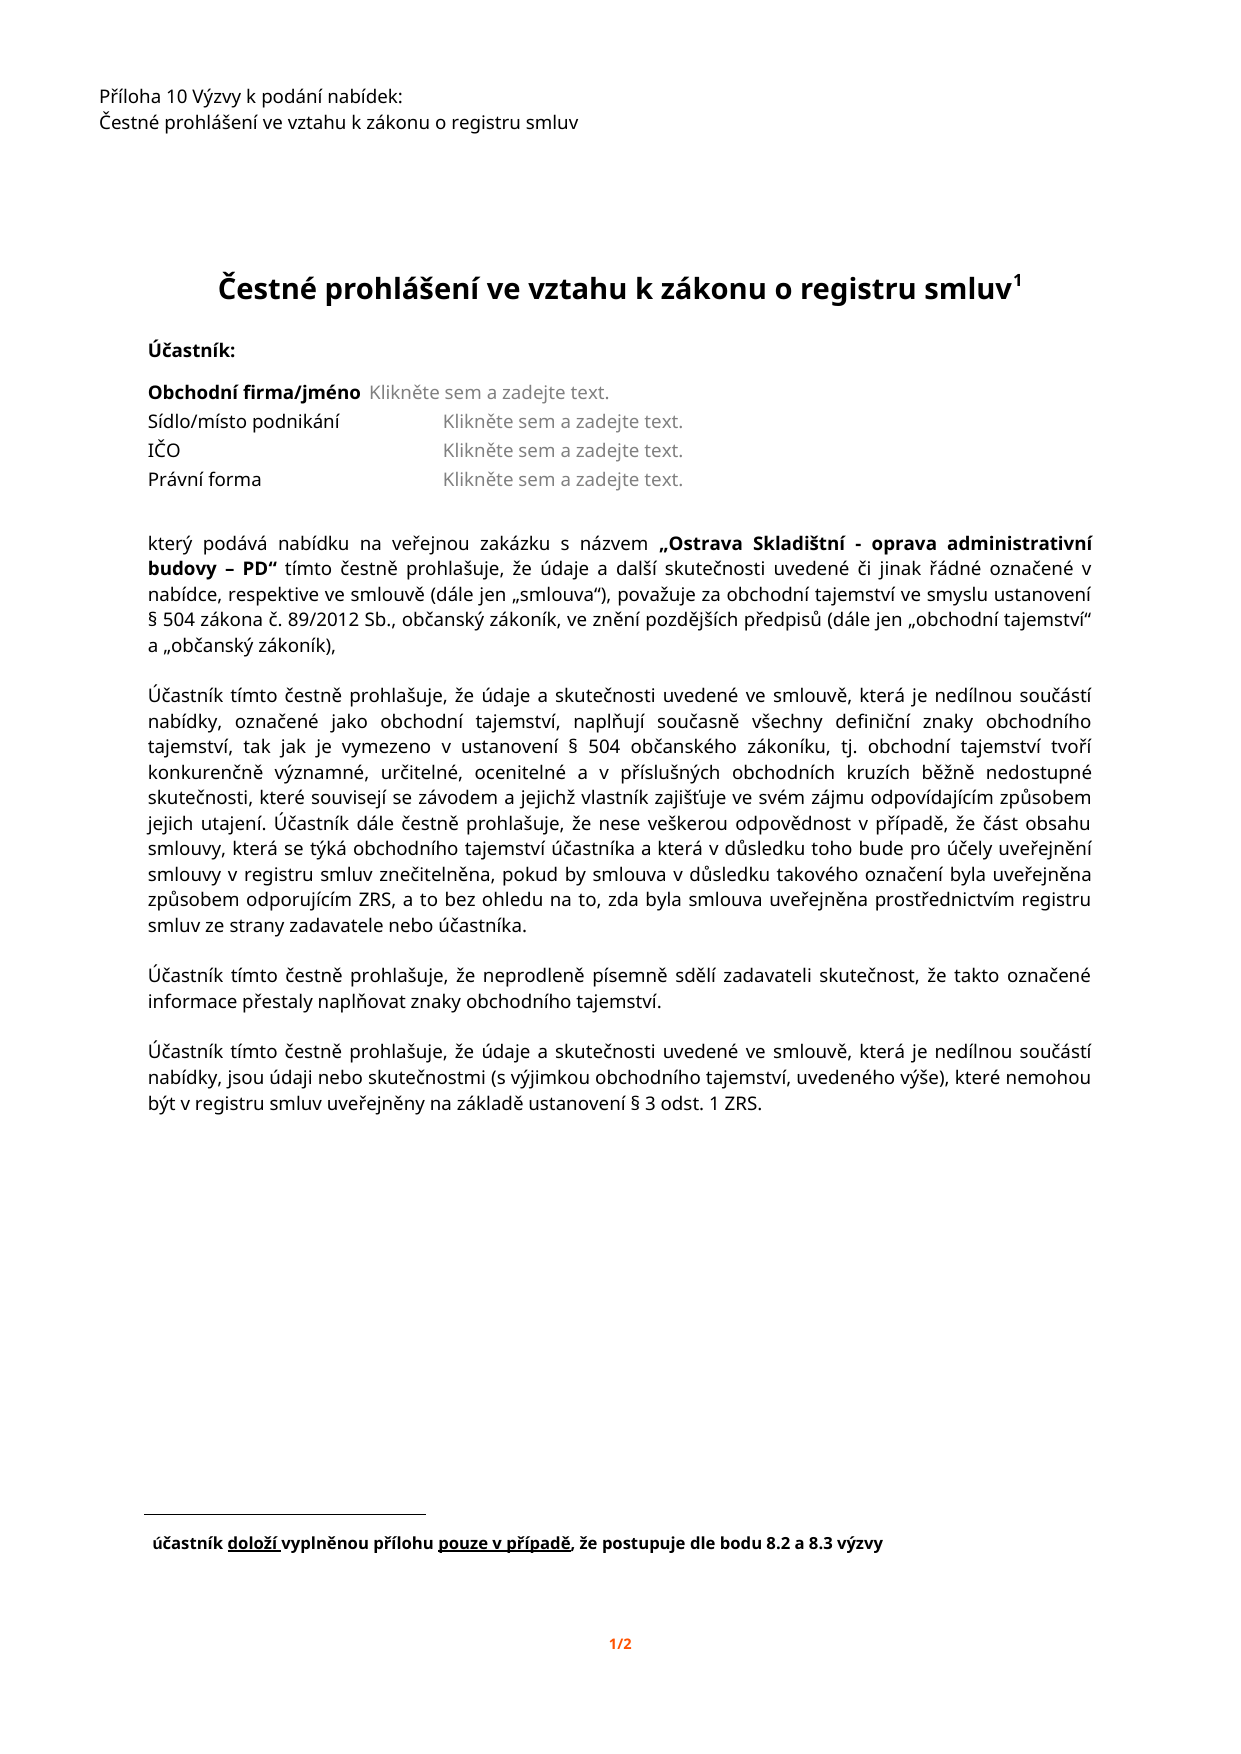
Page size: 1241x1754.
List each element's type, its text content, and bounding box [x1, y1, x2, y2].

text který podává nabídku na veřejnou zakázku s názvem „Ostrava Skladištní - oprava administrativní budovy – PD“ tímto čestně prohlašuje, že údaje a další skutečnosti uvedené či jinak řádné označené v nabídce, respektive ve smlouvě (dále jen „smlouva“), považuje za obchodní tajemství ve smyslu ustanovení § 504 zákona č. 89/2012 Sb., občanský zákoník, ve znění pozdějších předpisů (dále jen „obchodní tajemství“ a „občanský zákoník), [148, 530, 1093, 658]
text Právní forma [148, 463, 1093, 492]
text Účastník tímto čestně prohlašuje, že údaje a skutečnosti uvedené ve smlouvě, která je nedílnou součástí nabídky, označené jako obchodní tajemství, naplňují současně všechny definiční znaky obchodního tajemství, tak jak je vymezeno v ustanovení § 504 občanského zákoníku, tj. obchodní tajemství tvoří konkurenčně významné, určitelné, ocenitelné a v příslušných obchodních kruzích běžně nedostupné skutečnosti, které souvisejí se závodem a jejichž vlastník zajišťuje ve svém zájmu odpovídajícím způsobem jejich utajení. Účastník dále čestně prohlašuje, že nese veškerou odpovědnost v případě, že část obsahu smlouvy, která se týká obchodního tajemství účastníka a která v důsledku toho bude pro účely uveřejnění smlouvy v registru smluv znečitelněna, pokud by smlouva v důsledku takového označení byla uveřejněna způsobem odporujícím ZRS, a to bez ohledu na to, zda byla smlouva uveřejněna prostřednictvím registru smluv ze strany zadavatele nebo účastníka. [148, 683, 1093, 938]
text Účastník tímto čestně prohlašuje, že údaje a skutečnosti uvedené ve smlouvě, která je nedílnou součástí nabídky, jsou údaji nebo skutečnostmi (s výjimkou obchodního tajemství, uvedeného výše), které nemohou být v registru smluv uveřejněny na základě ustanovení § 3 odst. 1 ZRS. [148, 1039, 1093, 1115]
text Sídlo/místo podnikání [148, 405, 1093, 434]
text účastník doloží vyplněnou přílohu pouze v případě, že postupuje dle bodu 8.2 a 8.3 výzvy [148, 1531, 1093, 1554]
text Účastník: [148, 333, 1093, 364]
title Čestné prohlášení ve vztahu k zákonu o registru smluv1 [148, 268, 1093, 308]
text Účastník tímto čestně prohlašuje, že neprodleně písemně sdělí zadavateli skutečnost, že takto označené informace přestaly naplňovat znaky obchodního tajemství. [148, 963, 1093, 1014]
text Obchodní firma/jméno [148, 376, 1093, 405]
text IČO [148, 434, 1093, 463]
